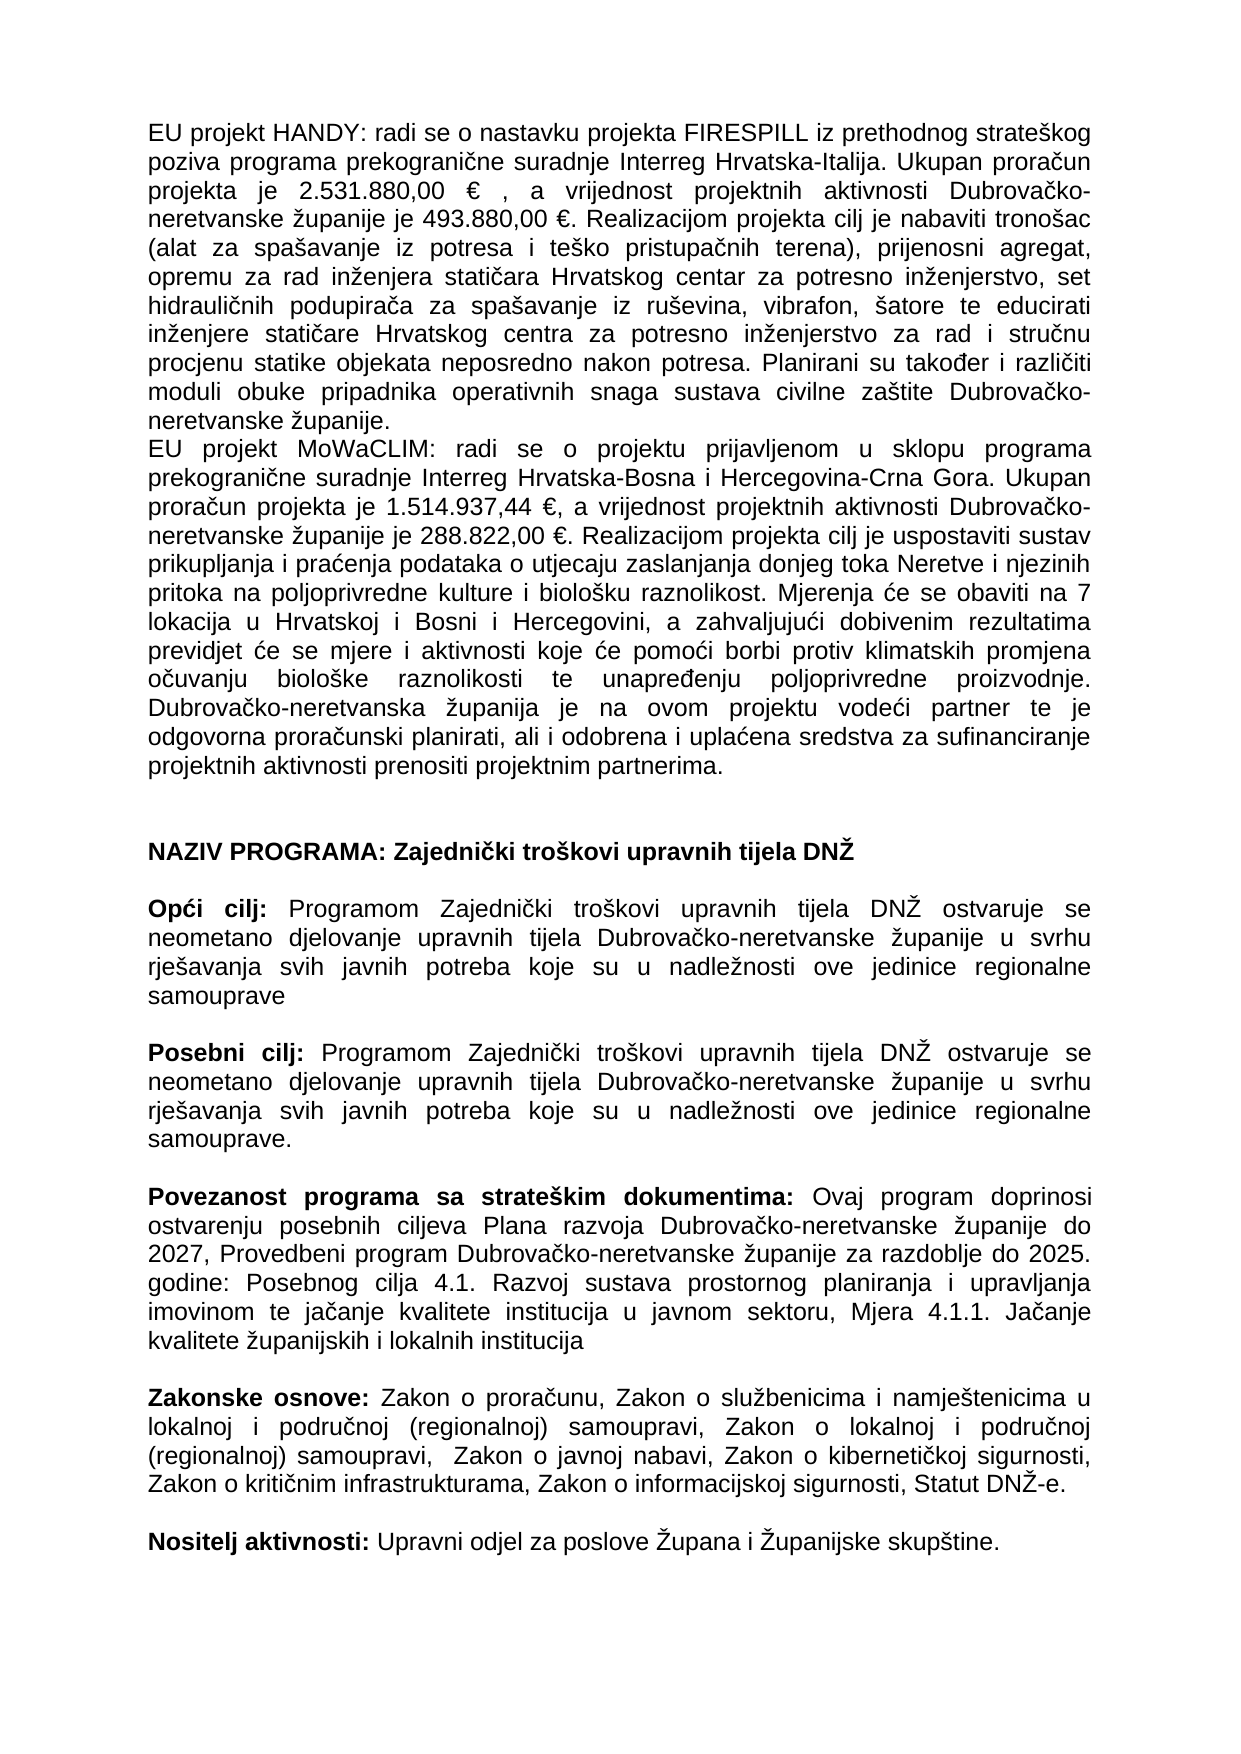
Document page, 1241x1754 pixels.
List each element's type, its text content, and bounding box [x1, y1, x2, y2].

text Zakonske osnove: Zakon o proračunu, Zakon o službenicima i namještenicima u lokalnoj i područnoj (regionalnoj) samoupravi, Zakon o lokalnoj i područnoj (regionalnoj) samoupravi, Zakon o javnoj nabavi, Zakon o kibernetičkoj sigurnosti, Zakon o kritičnim infrastrukturama, Zakon o informacijskoj sigurnosti, Statut DNŽ-e. [148, 1383, 1093, 1498]
text Nositelj aktivnosti: Upravni odjel za poslove Župana i Županijske skupštine. [148, 1527, 1093, 1556]
text EU projekt HANDY: radi se o nastavku projekta FIRESPILL iz prethodnog strateškog poziva programa prekogranične suradnje Interreg Hrvatska-Italija. Ukupan proračun projekta je 2.531.880,00 € , a vrijednost projektnih aktivnosti Dubrovačko-neretvanske županije je 493.880,00 €. Realizacijom projekta cilj je nabaviti tronošac (alat za spašavanje iz potresa i teško pristupačnih terena), prijenosni agregat, opremu za rad inženjera statičara Hrvatskog centar za potresno inženjerstvo, set hidrauličnih podupirača za spašavanje iz ruševina, vibrafon, šatore te educirati inženjere statičare Hrvatskog centra za potresno inženjerstvo za rad i stručnu procjenu statike objekata neposredno nakon potresa. Planirani su također i različiti moduli obuke pripadnika operativnih snaga sustava civilne zaštite Dubrovačko-neretvanske županije. [148, 118, 1093, 434]
text Posebni cilj: Programom Zajednički troškovi upravnih tijela DNŽ ostvaruje se neometano djelovanje upravnih tijela Dubrovačko-neretvanske županije u svrhu rješavanja svih javnih potreba koje su u nadležnosti ove jedinice regionalne samouprave. [148, 1038, 1093, 1153]
text Povezanost programa sa strateškim dokumentima: Ovaj program doprinosi ostvarenju posebnih ciljeva Plana razvoja Dubrovačko-neretvanske županije do 2027, Provedbeni program Dubrovačko-neretvanske županije za razdoblje do 2025. godine: Posebnog cilja 4.1. Razvoj sustava prostornog planiranja i upravljanja imovinom te jačanje kvalitete institucija u javnom sektoru, Mjera 4.1.1. Jačanje kvalitete županijskih i lokalnih institucija [148, 1182, 1093, 1354]
text EU projekt MoWaCLIM: radi se o projektu prijavljenom u sklopu programa prekogranične suradnje Interreg Hrvatska-Bosna i Hercegovina-Crna Gora. Ukupan proračun projekta je 1.514.937,44 €, a vrijednost projektnih aktivnosti Dubrovačko-neretvanske županije je 288.822,00 €. Realizacijom projekta cilj je uspostaviti sustav prikupljanja i praćenja podataka o utjecaju zaslanjanja donjeg toka Neretve i njezinih pritoka na poljoprivredne kulture i biološku raznolikost. Mjerenja će se obaviti na 7 lokacija u Hrvatskoj i Bosni i Hercegovini, a zahvaljujući dobivenim rezultatima previdjet će se mjere i aktivnosti koje će pomoći borbi protiv klimatskih promjena očuvanju biološke raznolikosti te unapređenju poljoprivredne proizvodnje. Dubrovačko-neretvanska županija je na ovom projektu vodeći partner te je odgovorna proračunski planirati, ali i odobrena i uplaćena sredstva za sufinanciranje projektnih aktivnosti prenositi projektnim partnerima. [148, 434, 1093, 779]
text Opći cilj: Programom Zajednički troškovi upravnih tijela DNŽ ostvaruje se neometano djelovanje upravnih tijela Dubrovačko-neretvanske županije u svrhu rješavanja svih javnih potreba koje su u nadležnosti ove jedinice regionalne samouprave [148, 894, 1093, 1009]
text NAZIV PROGRAMA: Zajednički troškovi upravnih tijela DNŽ [148, 837, 1093, 866]
